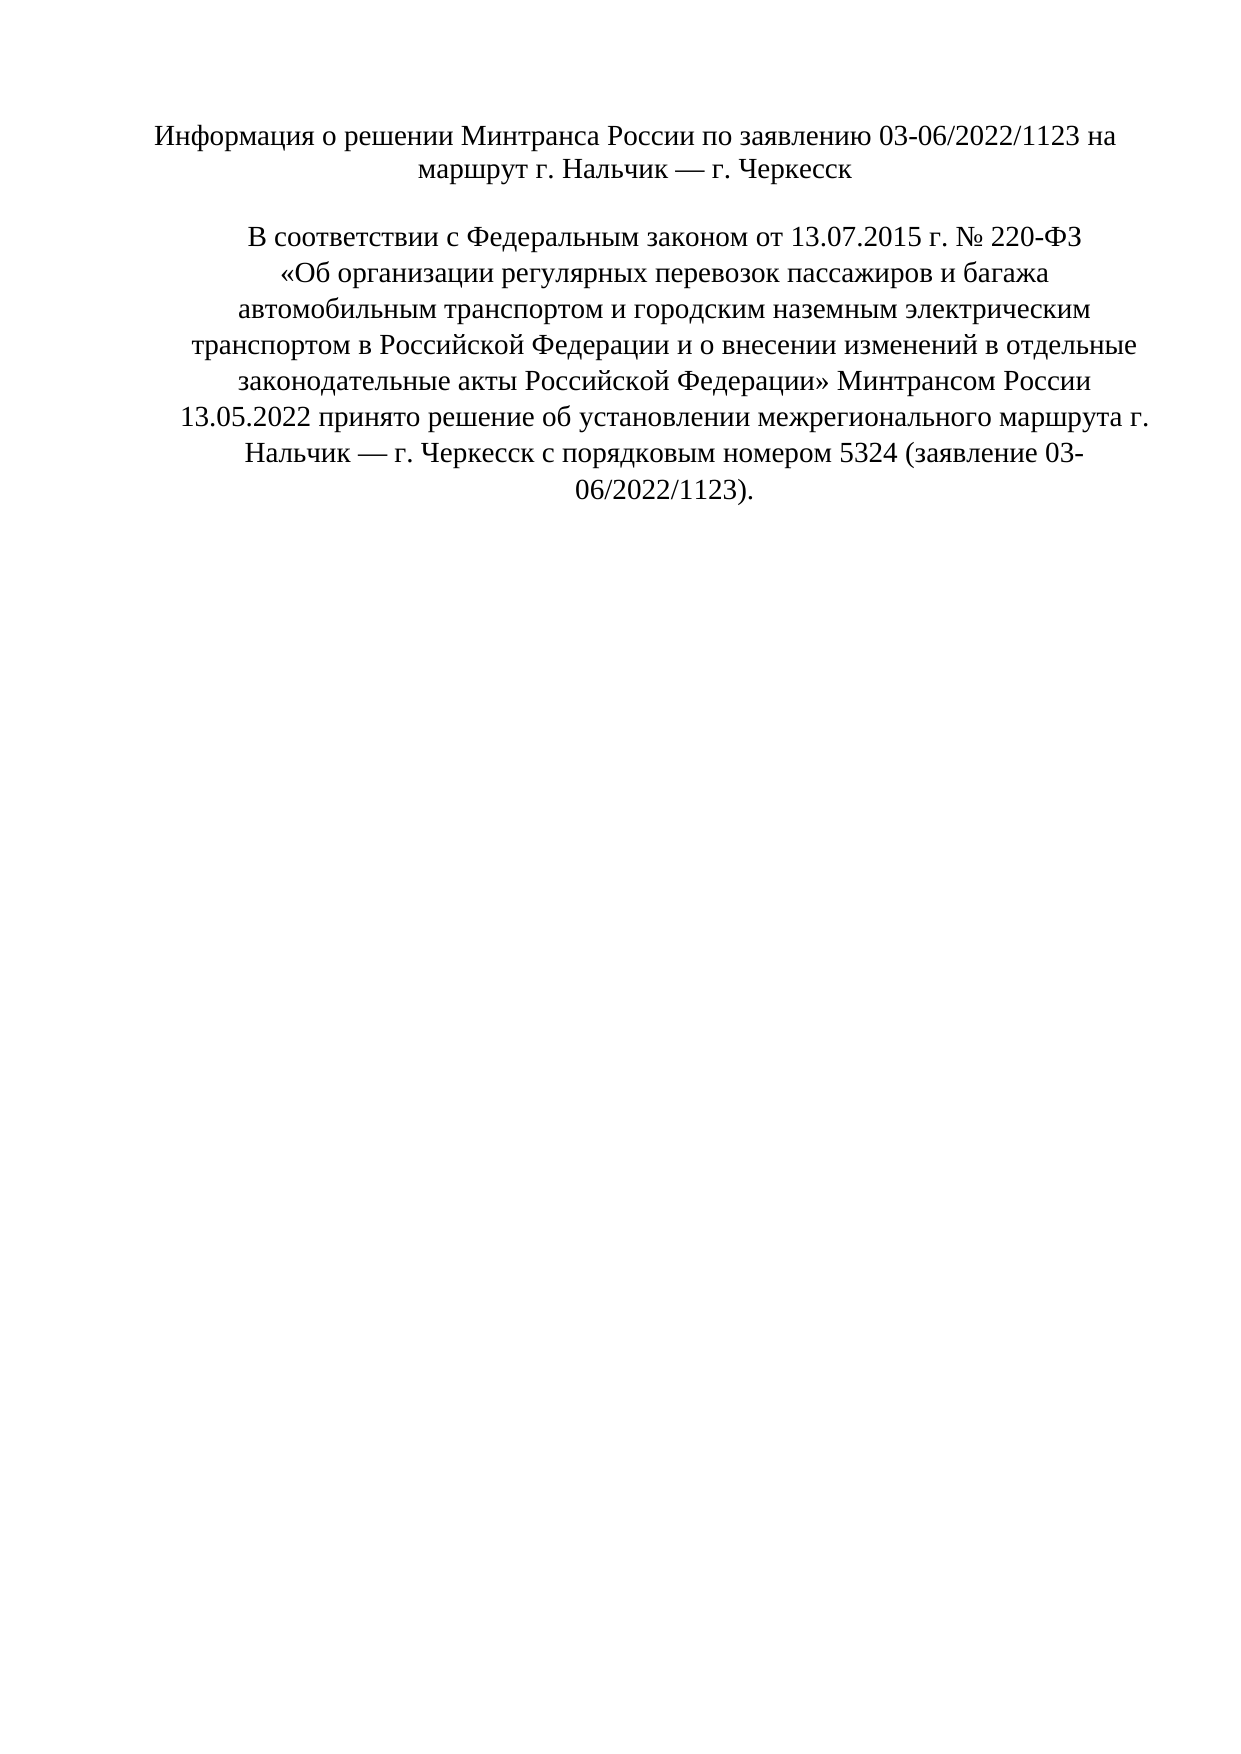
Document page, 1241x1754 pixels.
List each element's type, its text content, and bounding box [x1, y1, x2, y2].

text В соответствии с Федеральным законом от 13.07.2015 г. № 220-ФЗ «Об организации регулярных перевозок пассажиров и багажа автомобильным транспортом и городским наземным электрическим транспортом в Российской Федерации и о внесении изменений в отдельные законодательные акты Российской Федерации» Минтрансом России 13.05.2022 принято решение об установлении межрегионального маршрута г. Нальчик — г. Черкесск с порядковым номером 5324 (заявление 03-06/2022/1123). [177, 219, 1152, 505]
text Информация о решении Минтранса России по заявлению 03-06/2022/1123 на маршрут г. Нальчик — г. Черкесск [118, 118, 1152, 185]
